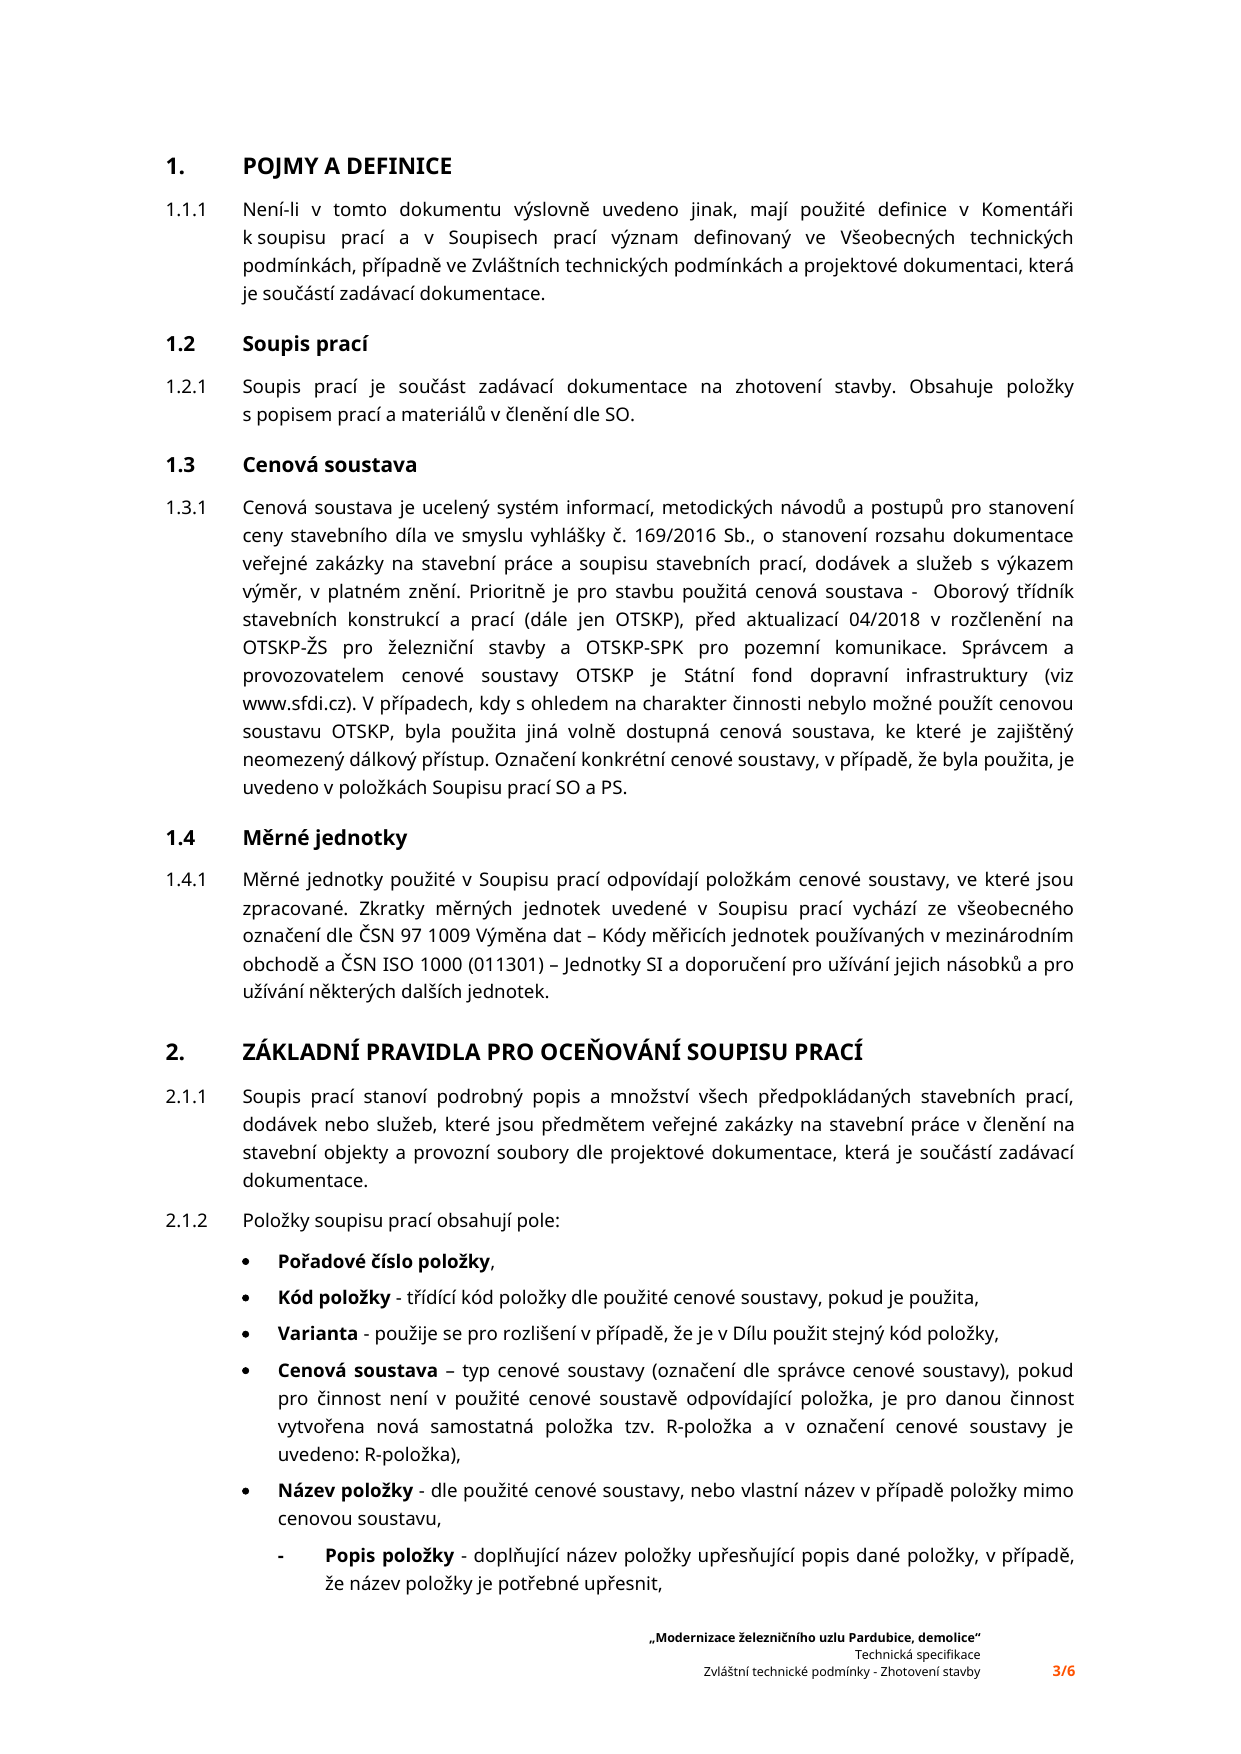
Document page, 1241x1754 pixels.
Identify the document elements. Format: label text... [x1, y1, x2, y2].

text Měrné jednotky [165, 823, 1075, 851]
text Kód položky - třídící kód položky dle použité cenové soustavy, pokud je použita, [242, 1284, 1075, 1310]
text Soupis prací stanoví podrobný popis a množství všech předpokládaných stavebních prací, dodávek nebo služeb, které jsou předmětem veřejné zakázky na stavební práce v členění na stavební objekty a provozní soubory dle projektové dokumentace, která je součástí zadávací dokumentace. [165, 1083, 1075, 1192]
text Varianta - použije se pro rozlišení v případě, že je v Dílu použit stejný kód položky, [242, 1321, 1075, 1346]
text Pořadové číslo položky, [242, 1248, 1075, 1273]
text Cenová soustava – typ cenové soustavy (označení dle správce cenové soustavy), pokud pro činnost není v použité cenové soustavě odpovídající položka, je pro danou činnost vytvořena nová samostatná položka tzv. R-položka a v označení cenové soustavy je uvedeno: R-položka), [242, 1357, 1075, 1467]
text ZÁKLADNÍ PRAVIDLA PRO OCEŇOVÁNÍ SOUPISU PRACÍ [165, 1036, 1075, 1067]
text Popis položky - doplňující název položky upřesňující popis dané položky, v případě, že název položky je potřebné upřesnit, [278, 1542, 1075, 1595]
text Soupis prací je součást zadávací dokumentace na zhotovení stavby. Obsahuje položky s popisem prací a materiálů v členění dle SO. [165, 373, 1075, 427]
text POJMY A DEFINICE [165, 150, 1075, 181]
text Název položky - dle použité cenové soustavy, nebo vlastní název v případě položky mimo cenovou soustavu, [242, 1477, 1075, 1531]
text Není-li v tomto dokumentu výslovně uvedeno jinak, mají použité definice v Komentáři k soupisu prací a v Soupisech prací význam definovaný ve Všeobecných technických podmínkách, případně ve Zvláštních technických podmínkách a projektové dokumentaci, která je součástí zadávací dokumentace. [165, 197, 1075, 306]
text Soupis prací [165, 329, 1075, 358]
text Položky soupisu prací obsahují pole: [165, 1207, 1075, 1233]
text Cenová soustava je ucelený systém informací, metodických návodů a postupů pro stanovení ceny stavebního díla ve smyslu vyhlášky č. 169/2016 Sb., o stanovení rozsahu dokumentace veřejné zakázky na stavební práce a soupisu stavebních prací, dodávek a služeb s výkazem výměr, v platném znění. Prioritně je pro stavbu použitá cenová soustava - Oborový třídník stavebních konstrukcí a prací (dále jen OTSKP), před aktualizací 04/2018 v rozčlenění na OTSKP-ŽS pro železniční stavby a OTSKP-SPK pro pozemní komunikace. Správcem a provozovatelem cenové soustavy OTSKP je Státní fond dopravní infrastruktury (viz www.sfdi.cz). V případech, kdy s ohledem na charakter činnosti nebylo možné použít cenovou soustavu OTSKP, byla použita jiná volně dostupná cenová soustava, ke které je zajištěný neomezený dálkový přístup. Označení konkrétní cenové soustavy, v případě, že byla použita, je uvedeno v položkách Soupisu prací SO a PS. [165, 494, 1075, 800]
text Cenová soustava [165, 450, 1075, 479]
text Měrné jednotky použité v Soupisu prací odpovídají položkám cenové soustavy, ve které jsou zpracované. Zkratky měrných jednotek uvedené v Soupisu prací vychází ze všeobecného označení dle ČSN 97 1009 Výměna dat – Kódy měřicích jednotek používaných v mezinárodním obchodě a ČSN ISO 1000 (011301) – Jednotky SI a doporučení pro užívání jejich násobků a pro užívání některých dalších jednotek. [165, 867, 1075, 1004]
